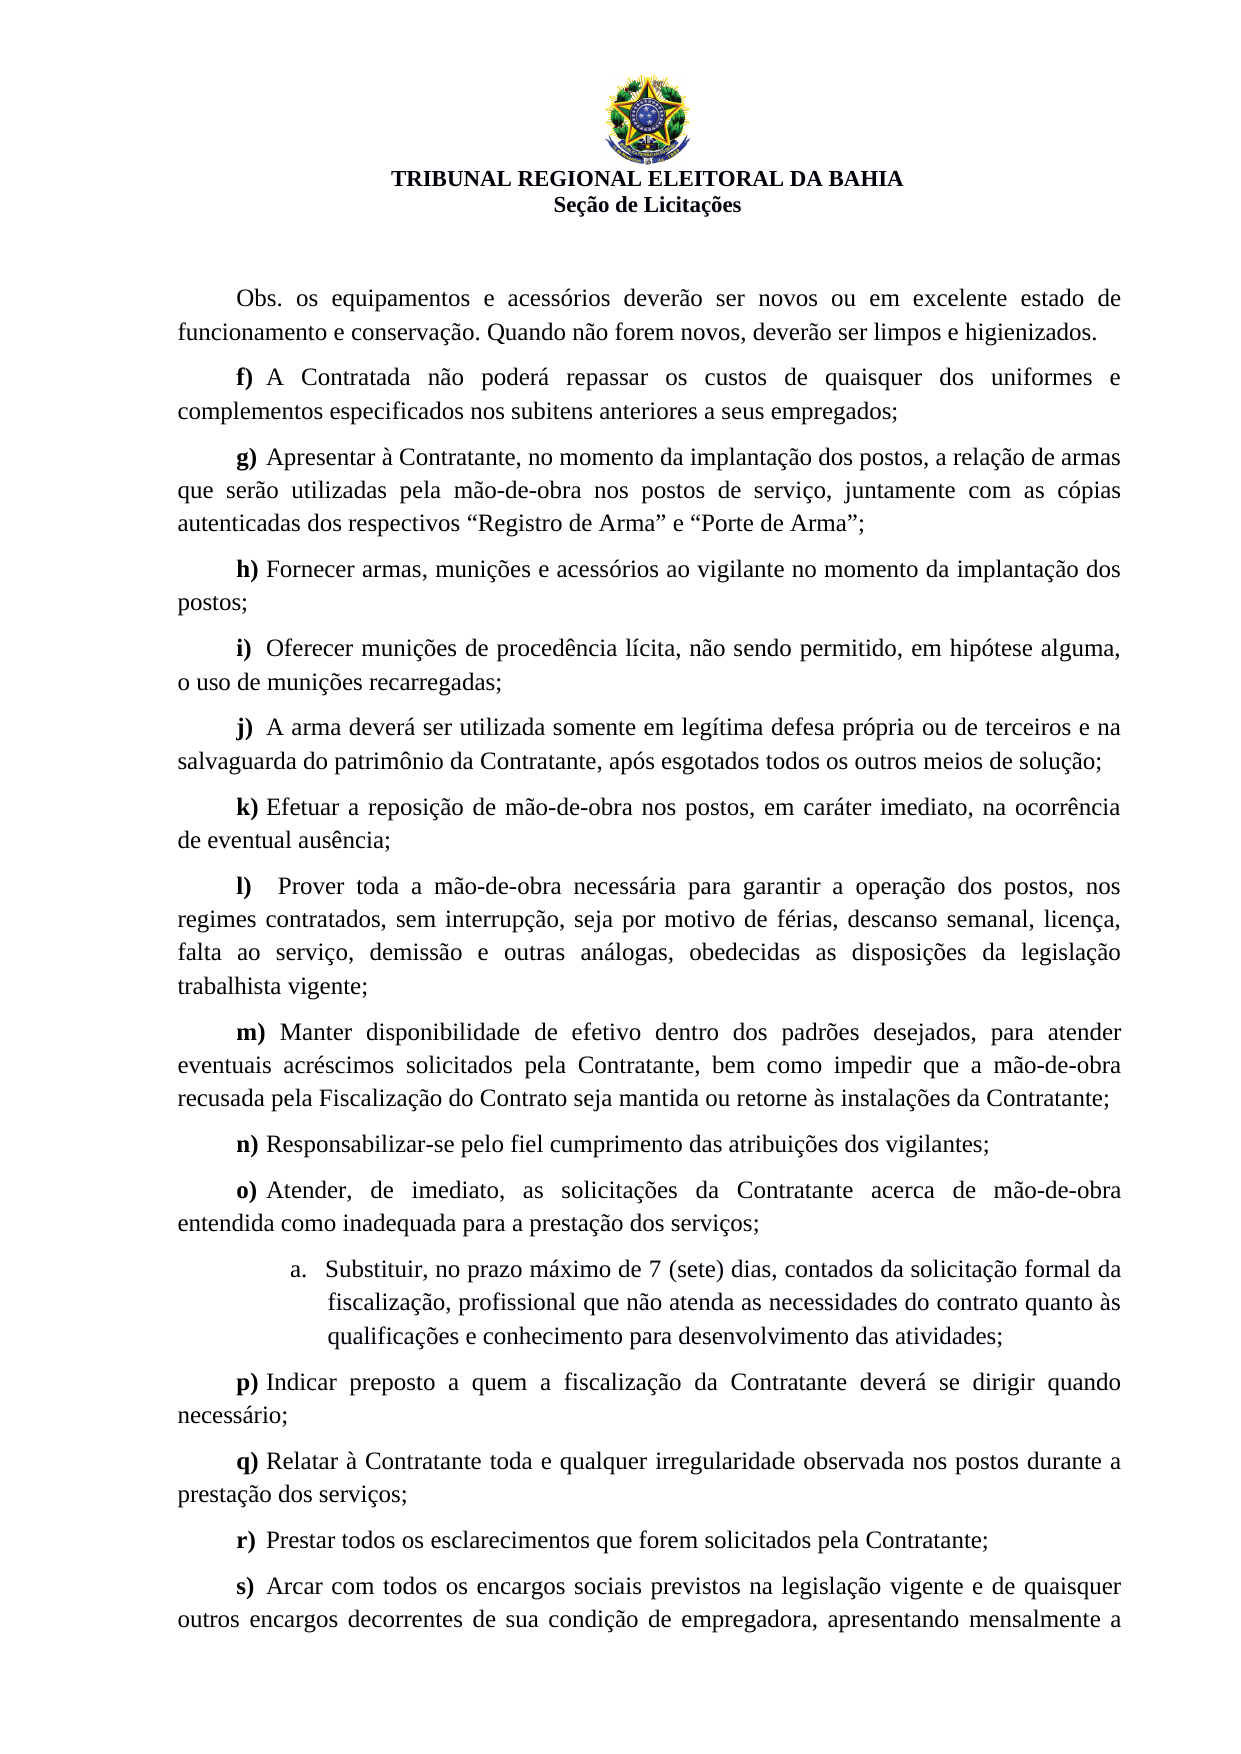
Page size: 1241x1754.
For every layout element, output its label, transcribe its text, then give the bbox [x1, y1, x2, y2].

list Atender, de imediato, as solicitações da Contratante acerca de mão-de-obra entendida como inadequada para a prestação dos serviços; [177, 1172, 1122, 1238]
text Obs. os equipamentos e acessórios deverão ser novos ou em excelente estado de funcionamento e conservação. Quando não forem novos, deverão ser limpos e higienizados. [177, 280, 1122, 347]
list Relatar à Contratante toda e qualquer irregularidade observada nos postos durante a prestação dos serviços; [177, 1442, 1122, 1509]
list Substituir, no prazo máximo de 7 (sete) dias, contados da solicitação formal da fiscalização, profissional que não atenda as necessidades do contrato quanto às qualificações e conhecimento para desenvolvimento das atividades; [290, 1251, 1122, 1351]
list Manter disponibilidade de efetivo dentro dos padrões desejados, para atender eventuais acréscimos solicitados pela Contratante, bem como impedir que a mão-de-obra recusada pela Fiscalização do Contrato seja mantida ou retorne às instalações da Contratante; [177, 1013, 1122, 1113]
list Fornecer armas, munições e acessórios ao vigilante no momento da implantação dos postos; [177, 551, 1122, 617]
list Apresentar à Contratante, no momento da implantação dos postos, a relação de armas que serão utilizadas pela mão-de-obra nos postos de serviço, juntamente com as cópias autenticadas dos respectivos “Registro de Arma” e “Porte de Arma”; [177, 438, 1122, 538]
list A arma deverá ser utilizada somente em legítima defesa própria ou de terceiros e na salvaguarda do patrimônio da Contratante, após esgotados todos os outros meios de solução; [177, 709, 1122, 776]
list Responsabilizar-se pelo fiel cumprimento das atribuições dos vigilantes; [177, 1126, 1122, 1159]
list Oferecer munições de procedência lícita, não sendo permitido, em hipótese alguma, o uso de munições recarregadas; [177, 630, 1122, 697]
list Indicar preposto a quem a fiscalização da Contratante deverá se dirigir quando necessário; [177, 1363, 1122, 1430]
list Prover toda a mão-de-obra necessária para garantir a operação dos postos, nos regimes contratados, sem interrupção, seja por motivo de férias, descanso semanal, licença, falta ao serviço, demissão e outras análogas, obedecidas as disposições da legislação trabalhista vigente; [177, 867, 1122, 1001]
list A Contratada não poderá repassar os custos de quaisquer dos uniformes e complementos especificados nos subitens anteriores a seus empregados; [177, 359, 1122, 426]
list Efetuar a reposição de mão-de-obra nos postos, em caráter imediato, na ocorrência de eventual ausência; [177, 788, 1122, 855]
list Prestar todos os esclarecimentos que forem solicitados pela Contratante; [177, 1522, 1122, 1555]
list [177, 1567, 1122, 1634]
